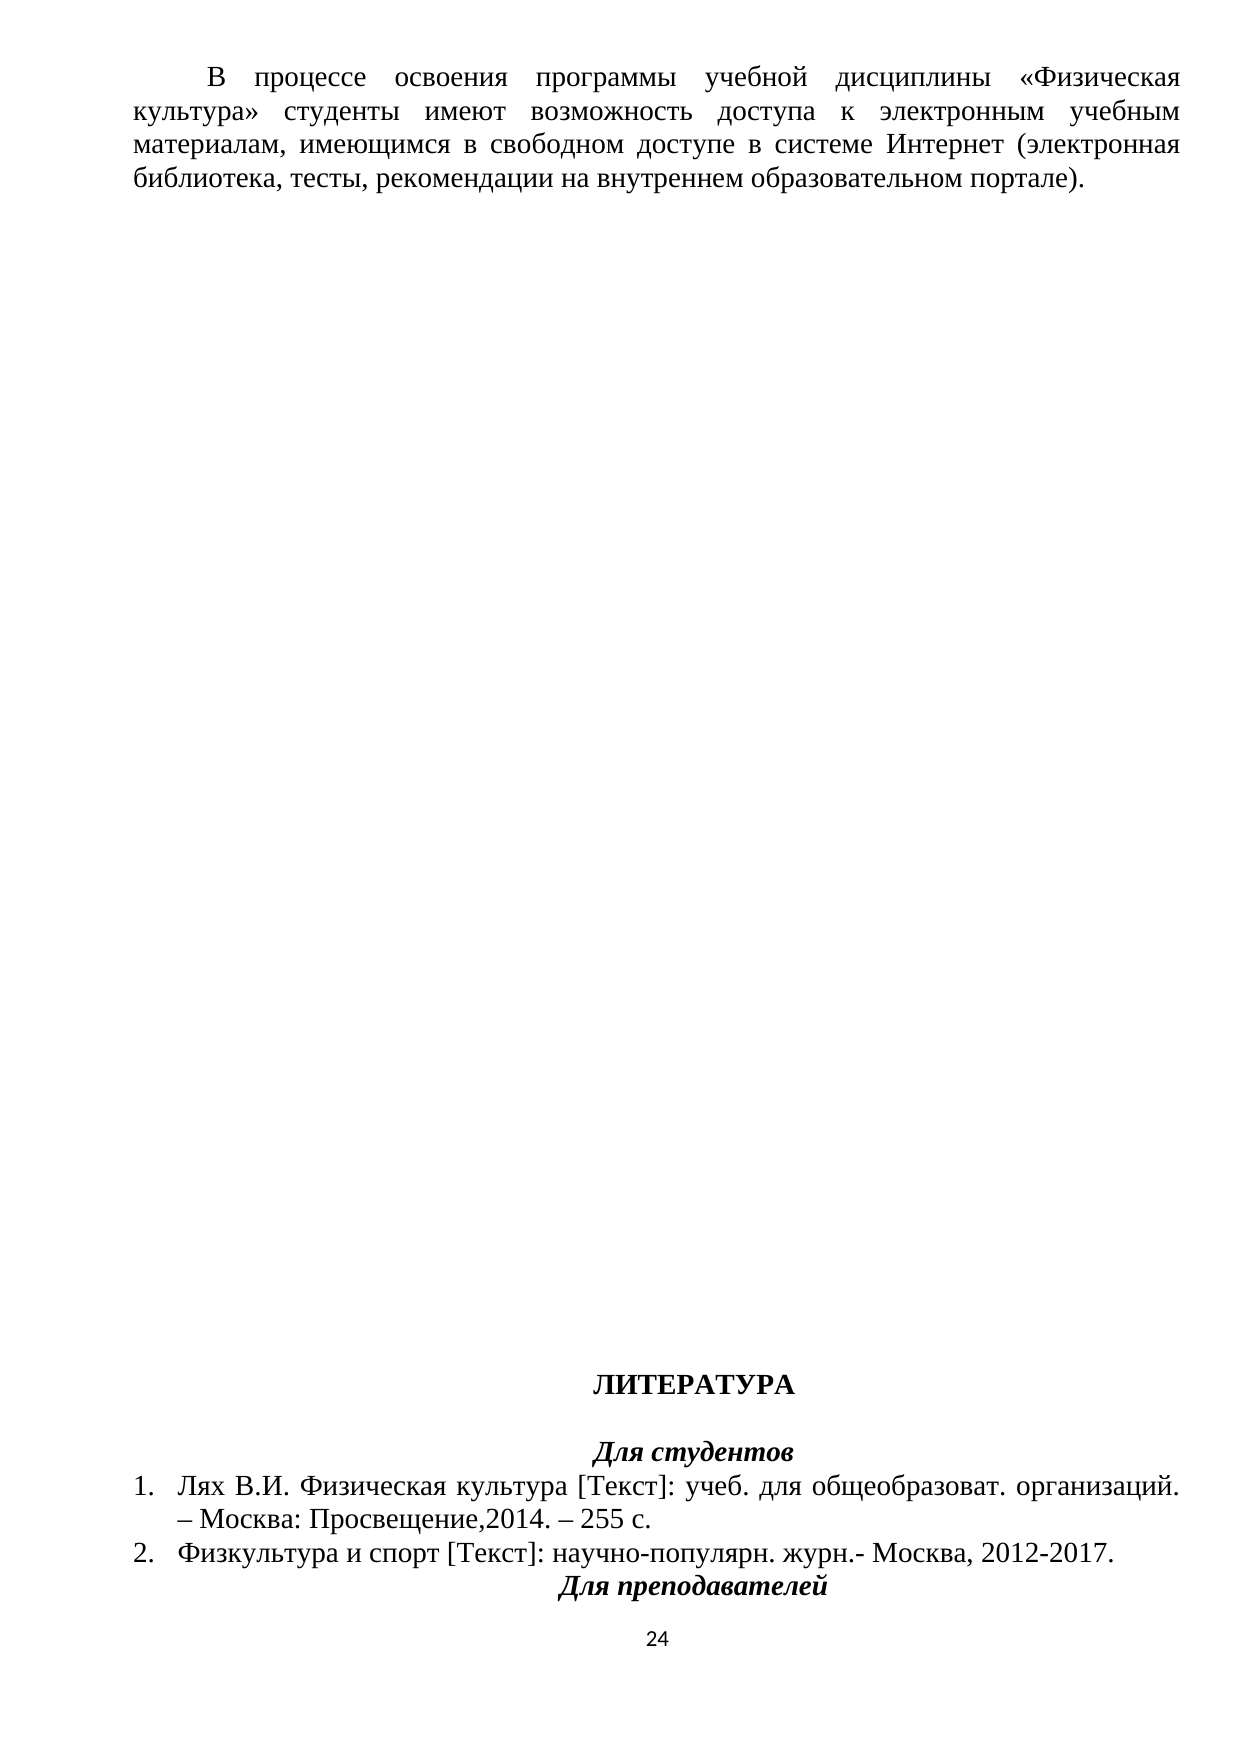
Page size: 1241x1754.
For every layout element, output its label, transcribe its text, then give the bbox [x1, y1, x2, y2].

text ЛИТЕРАТУРА [133, 1367, 1181, 1401]
text В процессе освоения программы учебной дисциплины «Физическая культура» студенты имеют возможность доступа к электронным учебным материалам, имеющимся в свободном доступе в системе Интернет (электронная библиотека, тесты, рекомендации на внутреннем образовательном портале). [133, 59, 1181, 193]
list Физкультура и спорт [Текст]: научно-популярн. журн.- Москва, 2012-2017. [133, 1535, 1181, 1568]
text Для преподавателей [133, 1568, 1181, 1602]
text Для студентов [133, 1434, 1181, 1468]
list Лях В.И. Физическая культура [Текст]: учеб. для общеобразоват. организаций. – Москва: Просвещение,2014. – 255 с. [133, 1468, 1181, 1535]
